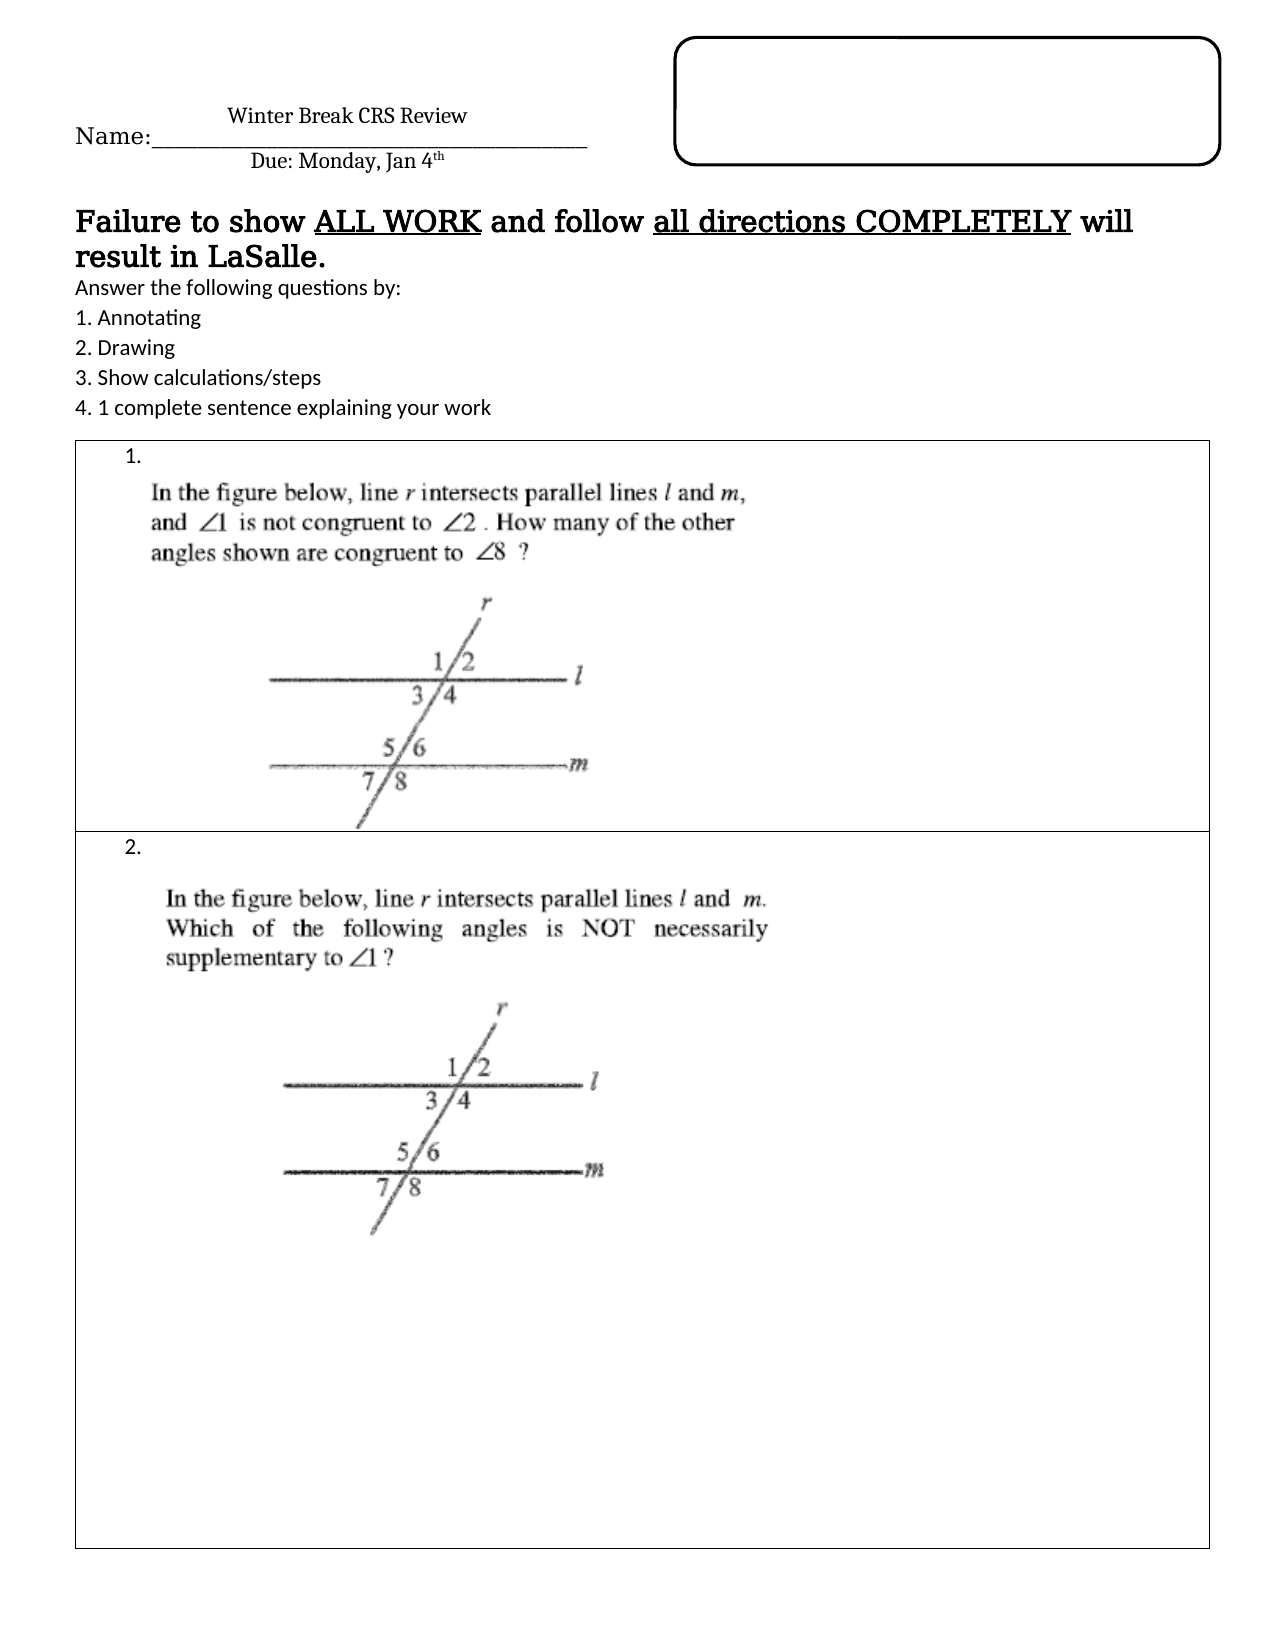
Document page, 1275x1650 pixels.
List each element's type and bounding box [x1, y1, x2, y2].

table_header [76, 441, 1209, 831]
picture [145, 481, 788, 831]
table_cell [76, 832, 1209, 1548]
picture [161, 888, 776, 1240]
